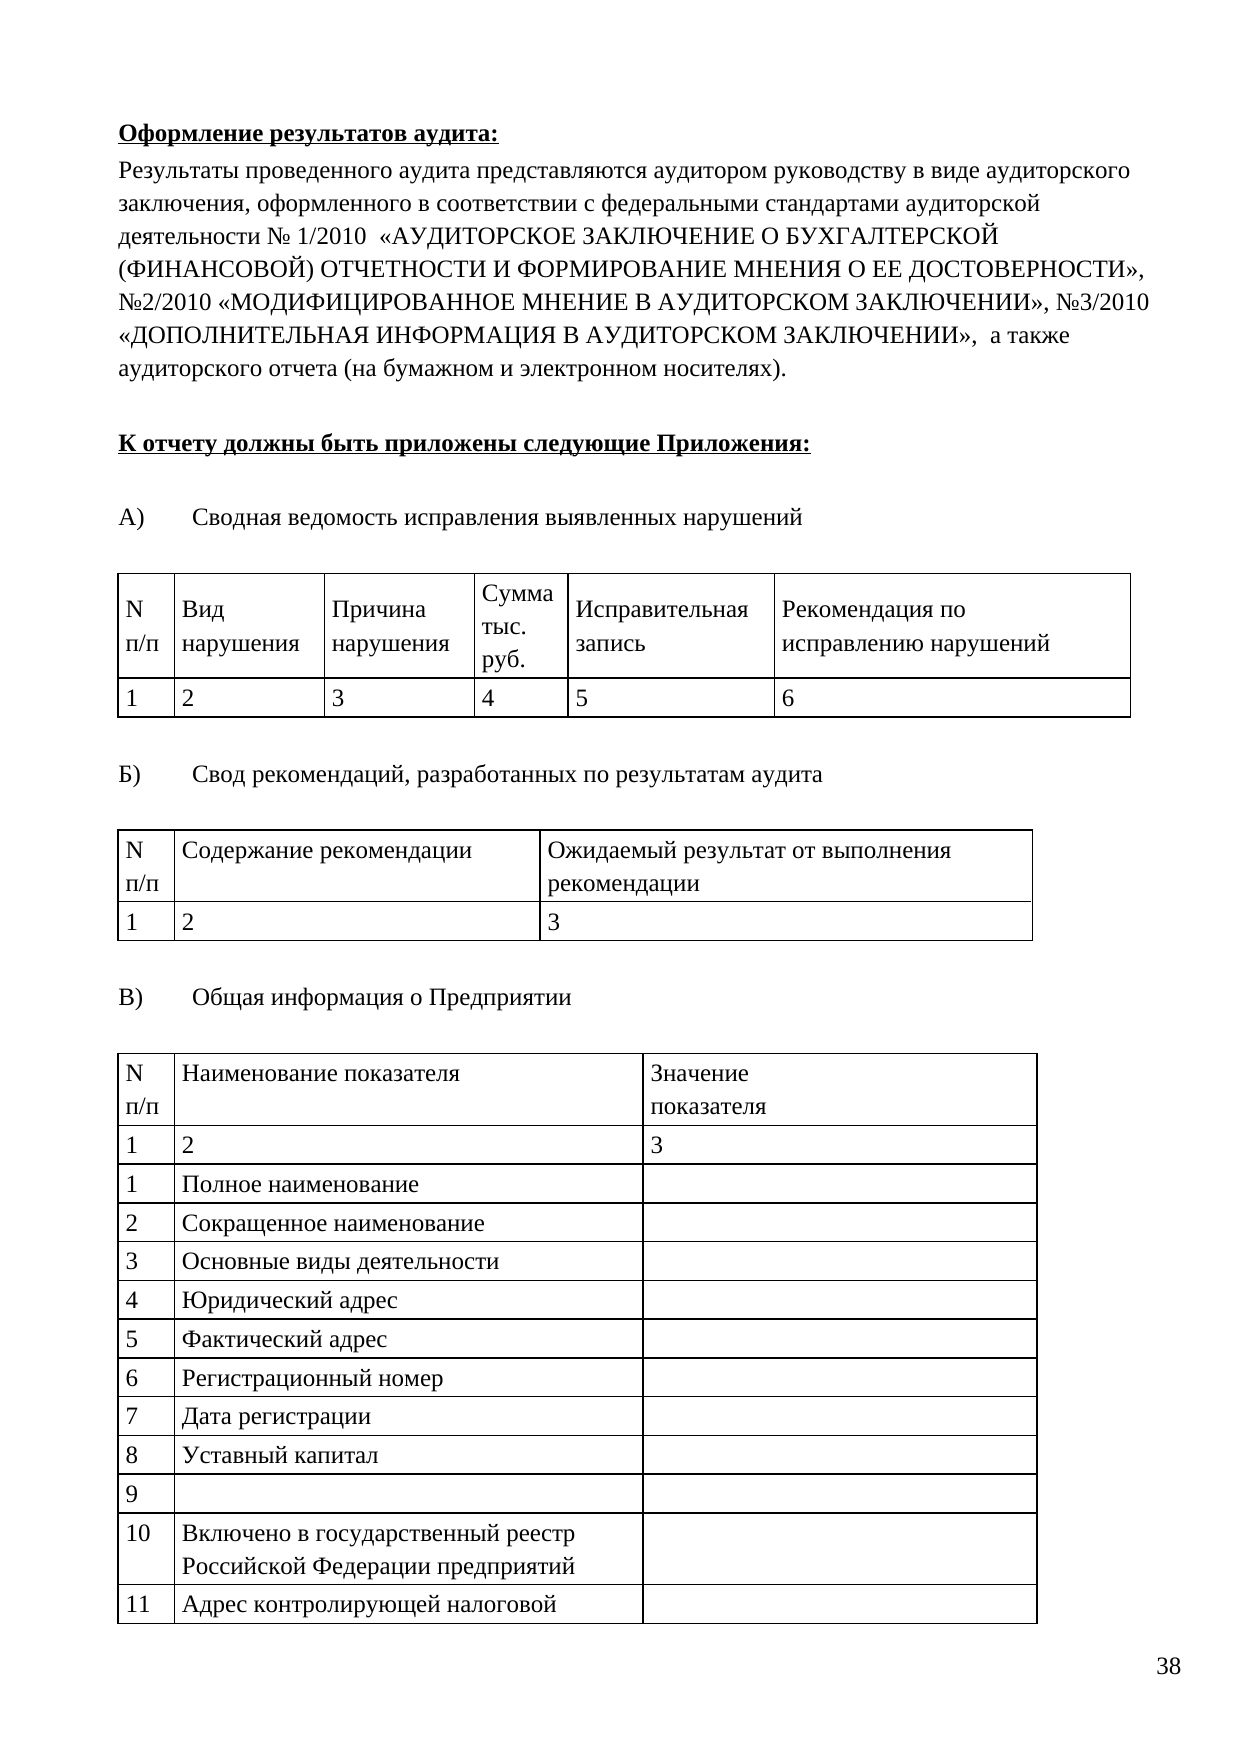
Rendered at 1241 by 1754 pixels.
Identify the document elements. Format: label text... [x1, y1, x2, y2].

table_cell Сокращенное наименование [175, 1204, 642, 1241]
table_header N п/п [119, 574, 174, 677]
table_cell 1 [119, 1126, 174, 1163]
table_cell 9 [119, 1475, 174, 1512]
table_cell [644, 1320, 1036, 1357]
table_header N п/п [119, 1054, 174, 1124]
table_cell 1 [119, 1165, 174, 1202]
table_cell [644, 1514, 1036, 1584]
table_cell [644, 1281, 1036, 1318]
table_cell 5 [119, 1320, 174, 1357]
table_cell 10 [119, 1514, 174, 1584]
table_header Ожидаемый результат от выполнения рекомендации [541, 831, 1032, 901]
table_cell 2 [119, 1204, 174, 1241]
table_cell 5 [569, 679, 774, 716]
table_cell 7 [119, 1397, 174, 1434]
table_cell [644, 1165, 1036, 1202]
table_cell 2 [175, 1126, 642, 1163]
table_cell [644, 1475, 1036, 1512]
table_header Рекомендация по исправлению нарушений [775, 574, 1130, 677]
table_cell 3 [325, 679, 474, 716]
text Результаты проведенного аудита представляются аудитором руководству в виде аудиторского заключения, оформленного в соответствии с федеральными стандартами аудиторской деятельности № 1/2010 «АУДИТОРСКОЕ ЗАКЛЮЧЕНИЕ О БУХГАЛТЕРСКОЙ (ФИНАНСОВОЙ) ОТЧЕТНОСТИ И ФОРМИРОВАНИЕ МНЕНИЯ О ЕЕ ДОСТОВЕРНОСТИ», №2/2010 «МОДИФИЦИРОВАННОЕ МНЕНИЕ В АУДИТОРСКОМ ЗАКЛЮЧЕНИИ», №3/2010 «ДОПОЛНИТЕЛЬНАЯ ИНФОРМАЦИЯ В АУДИТОРСКОМ ЗАКЛЮЧЕНИИ», а также аудиторского отчета (на бумажном и электронном носителях). [118, 155, 1181, 382]
table_cell [644, 1436, 1036, 1473]
table_cell 3 [119, 1242, 174, 1279]
text К отчету должны быть приложены следующие Приложения: [118, 428, 1181, 457]
table_header Значение показателя [644, 1054, 1036, 1124]
table_header Содержание рекомендации [175, 831, 539, 901]
table_header Сумма тыс. руб. [475, 574, 567, 677]
table_cell 8 [119, 1436, 174, 1473]
table_cell Уставный капитал [175, 1436, 642, 1473]
table_cell Дата регистрации [175, 1397, 642, 1434]
table_cell Регистрационный номер [175, 1359, 642, 1396]
table_cell Фактический адрес [175, 1320, 642, 1357]
table_cell 3 [541, 901, 1032, 939]
table_cell 6 [775, 679, 1130, 716]
text Б) Свод рекомендаций, разработанных по результатам аудита [118, 759, 1181, 788]
table_cell 1 [119, 679, 174, 716]
table_cell 2 [175, 679, 324, 716]
table_cell 1 [119, 902, 174, 939]
table_cell Включено в государственный реестр Российской Федерации предприятий [175, 1514, 642, 1584]
text В) Общая информация о Предприятии [118, 982, 1181, 1011]
table_header Вид нарушения [175, 574, 324, 677]
table_header N п/п [119, 831, 174, 901]
table_header Наименование показателя [175, 1054, 642, 1124]
table_cell 4 [119, 1281, 174, 1318]
table_cell Основные виды деятельности [175, 1242, 642, 1279]
text А) Сводная ведомость исправления выявленных нарушений [118, 502, 1181, 531]
table_cell Юридический адрес [175, 1281, 642, 1318]
table_cell 3 [644, 1126, 1036, 1163]
table_header Причина нарушения [325, 574, 474, 677]
table_cell [644, 1359, 1036, 1396]
text Оформление результатов аудита: [118, 118, 1181, 147]
table_cell 11 [119, 1585, 174, 1622]
table_cell [644, 1585, 1036, 1622]
table_cell [644, 1204, 1036, 1241]
table_cell [175, 1475, 642, 1512]
table_cell [644, 1397, 1036, 1434]
table_cell 6 [119, 1359, 174, 1396]
table_cell [644, 1242, 1036, 1279]
table_cell Полное наименование [175, 1165, 642, 1202]
table_cell 2 [175, 902, 539, 939]
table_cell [175, 1585, 642, 1622]
table_header Исправительная запись [569, 574, 774, 677]
table_cell 4 [475, 679, 567, 716]
